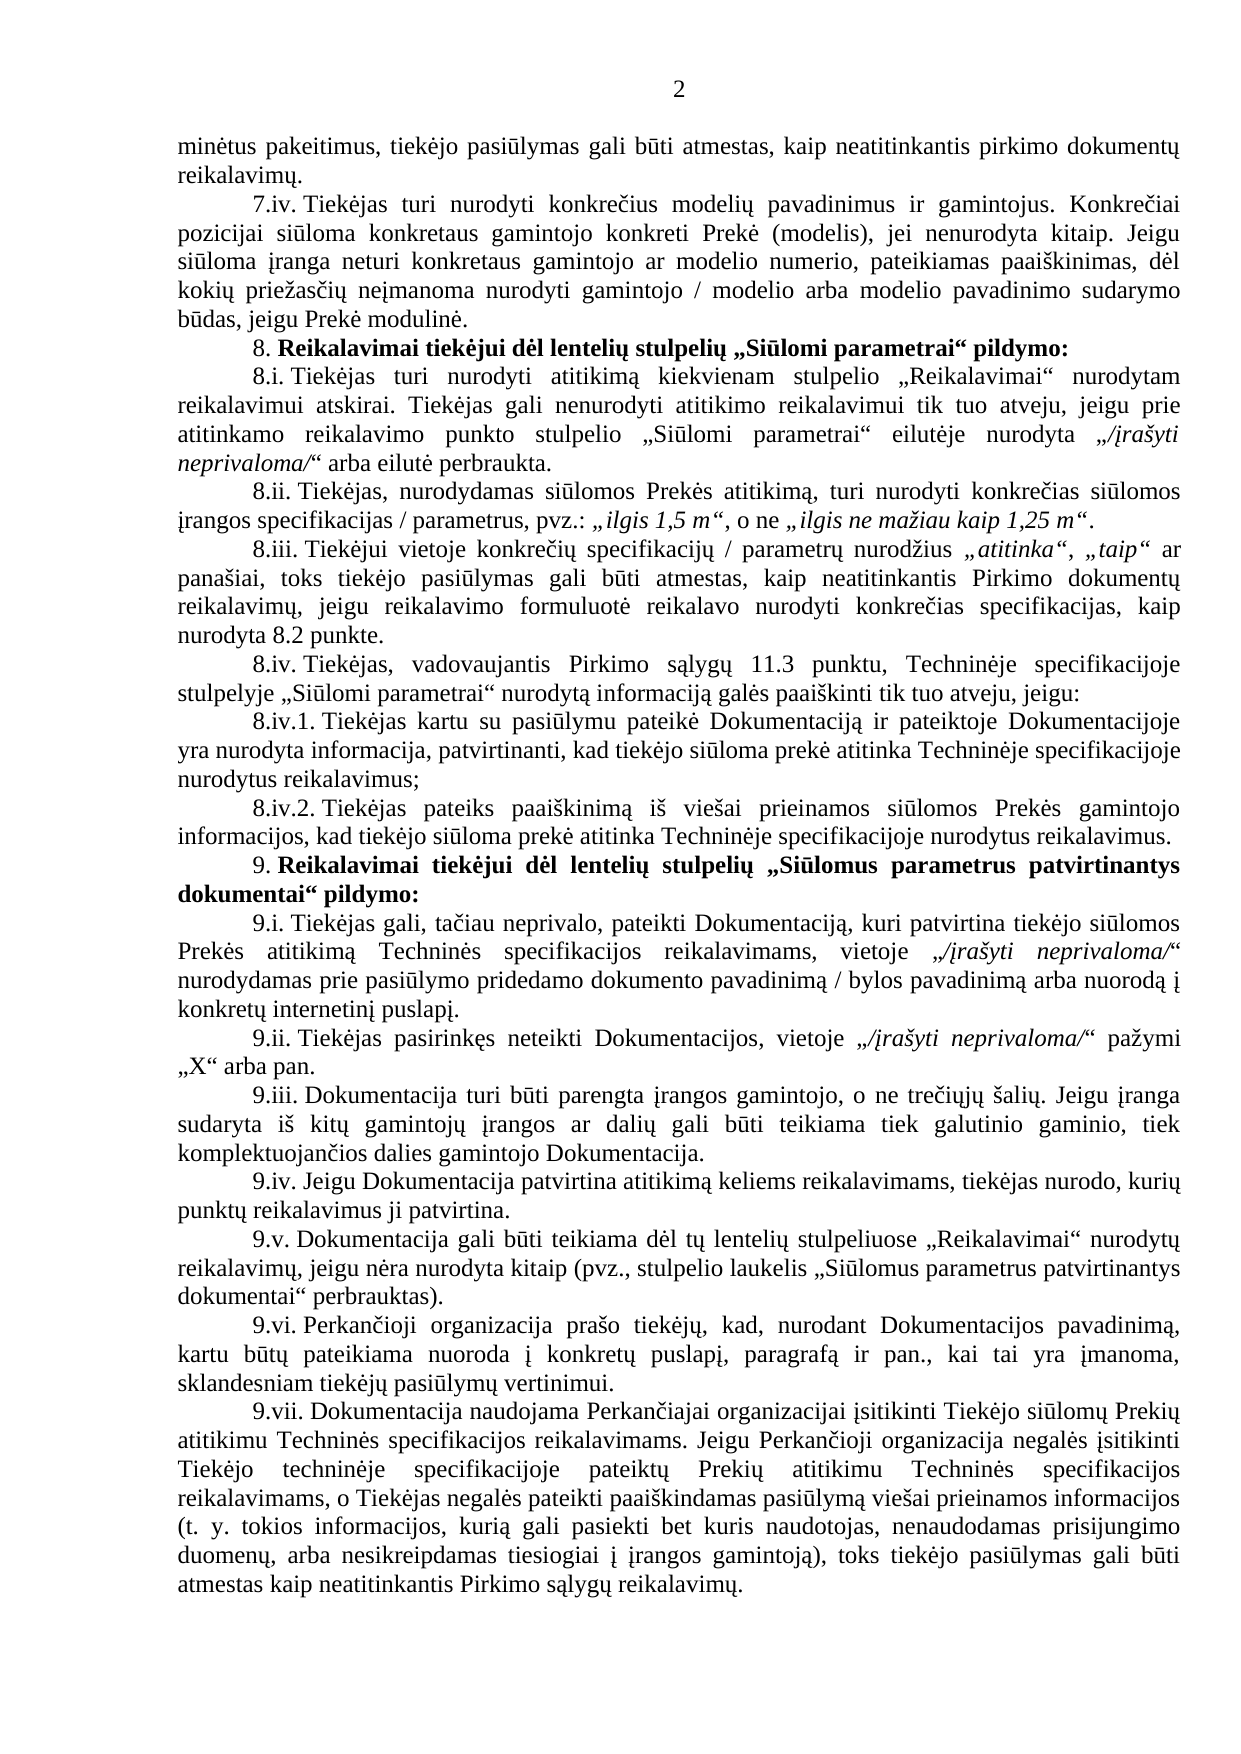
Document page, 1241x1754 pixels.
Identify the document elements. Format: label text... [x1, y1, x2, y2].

list Jeigu Dokumentacija patvirtina atitikimą keliems reikalavimams, tiekėjas nurodo, kurių punktų reikalavimus ji patvirtina. [177, 1166, 1181, 1224]
list Tiekėjas turi nurodyti konkrečius modelių pavadinimus ir gamintojus. Konkrečiai pozicijai siūloma konkretaus gamintojo konkreti Prekė (modelis), jei nenurodyta kitaip. Jeigu siūloma įranga neturi konkretaus gamintojo ar modelio numerio, pateikiamas paaiškinimas, dėl kokių priežasčių neįmanoma nurodyti gamintojo / modelio arba modelio pavadinimo sudarymo būdas, jeigu Prekė modulinė. [177, 189, 1181, 333]
list Tiekėjas pateiks paaiškinimą iš viešai prieinamos siūlomos Prekės gamintojo informacijos, kad tiekėjo siūloma prekė atitinka Techninėje specifikacijoje nurodytus reikalavimus. [177, 793, 1181, 850]
list Tiekėjas, nurodydamas siūlomos Prekės atitikimą, turi nurodyti konkrečias siūlomos įrangos specifikacijas / parametrus, pvz.: „ilgis 1,5 m“, o ne „ilgis ne mažiau kaip 1,25 m“. [177, 476, 1181, 534]
list Reikalavimai tiekėjui dėl lentelių stulpelių „Siūlomus parametrus patvirtinantys dokumentai“ pildymo: [177, 850, 1181, 908]
list Tiekėjas turi nurodyti atitikimą kiekvienam stulpelio „Reikalavimai“ nurodytam reikalavimui atskirai. Tiekėjas gali nenurodyti atitikimo reikalavimui tik tuo atveju, jeigu prie atitinkamo reikalavimo punkto stulpelio „Siūlomi parametrai“ eilutėje nurodyta „/įrašyti neprivaloma/“ arba eilutė perbraukta. [177, 361, 1181, 476]
list Tiekėjas, vadovaujantis Pirkimo sąlygų 11.3 punktu, Techninėje specifikacijoje stulpelyje „Siūlomi parametrai“ nurodytą informaciją galės paaiškinti tik tuo atveju, jeigu: [177, 649, 1181, 706]
list Dokumentacija naudojama Perkančiajai organizacijai įsitikinti Tiekėjo siūlomų Prekių atitikimu Techninės specifikacijos reikalavimams. Jeigu Perkančioji organizacija negalės įsitikinti Tiekėjo techninėje specifikacijoje pateiktų Prekių atitikimu Techninės specifikacijos reikalavimams, o Tiekėjas negalės pateikti paaiškindamas pasiūlymą viešai prieinamos informacijos (t. y. tokios informacijos, kurią gali pasiekti bet kuris naudotojas, nenaudodamas prisijungimo duomenų, arba nesikreipdamas tiesiogiai į įrangos gamintoją), toks tiekėjo pasiūlymas gali būti atmestas kaip neatitinkantis Pirkimo sąlygų reikalavimų. [177, 1396, 1181, 1598]
list Tiekėjas gali, tačiau neprivalo, pateikti Dokumentaciją, kuri patvirtina tiekėjo siūlomos Prekės atitikimą Techninės specifikacijos reikalavimams, vietoje „/įrašyti neprivaloma/“ nurodydamas prie pasiūlymo pridedamo dokumento pavadinimą / bylos pavadinimą arba nuorodą į konkretų internetinį puslapį. [177, 908, 1181, 1023]
list Reikalavimai tiekėjui dėl lentelių stulpelių „Siūlomi parametrai“ pildymo: [177, 333, 1181, 361]
list Dokumentacija turi būti parengta įrangos gamintojo, o ne trečiųjų šalių. Jeigu įranga sudaryta iš kitų gamintojų įrangos ar dalių gali būti teikiama tiek galutinio gaminio, tiek komplektuojančios dalies gamintojo Dokumentacija. [177, 1080, 1181, 1166]
list Dokumentacija gali būti teikiama dėl tų lentelių stulpeliuose „Reikalavimai“ nurodytų reikalavimų, jeigu nėra nurodyta kitaip (pvz., stulpelio laukelis „Siūlomus parametrus patvirtinantys dokumentai“ perbrauktas). [177, 1224, 1181, 1310]
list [177, 131, 1181, 189]
list Tiekėjas pasirinkęs neteikti Dokumentacijos, vietoje „/įrašyti neprivaloma/“ pažymi „X“ arba pan. [177, 1023, 1181, 1080]
list Tiekėjas kartu su pasiūlymu pateikė Dokumentaciją ir pateiktoje Dokumentacijoje yra nurodyta informacija, patvirtinanti, kad tiekėjo siūloma prekė atitinka Techninėje specifikacijoje nurodytus reikalavimus; [177, 706, 1181, 793]
list Perkančioji organizacija prašo tiekėjų, kad, nurodant Dokumentacijos pavadinimą, kartu būtų pateikiama nuoroda į konkretų puslapį, paragrafą ir pan., kai tai yra įmanoma, sklandesniam tiekėjų pasiūlymų vertinimui. [177, 1310, 1181, 1396]
list Tiekėjui vietoje konkrečių specifikacijų / parametrų nurodžius „atitinka“, „taip“ ar panašiai, toks tiekėjo pasiūlymas gali būti atmestas, kaip neatitinkantis Pirkimo dokumentų reikalavimų, jeigu reikalavimo formuluotė reikalavo nurodyti konkrečias specifikacijas, kaip nurodyta 8.2 punkte. [177, 534, 1181, 649]
